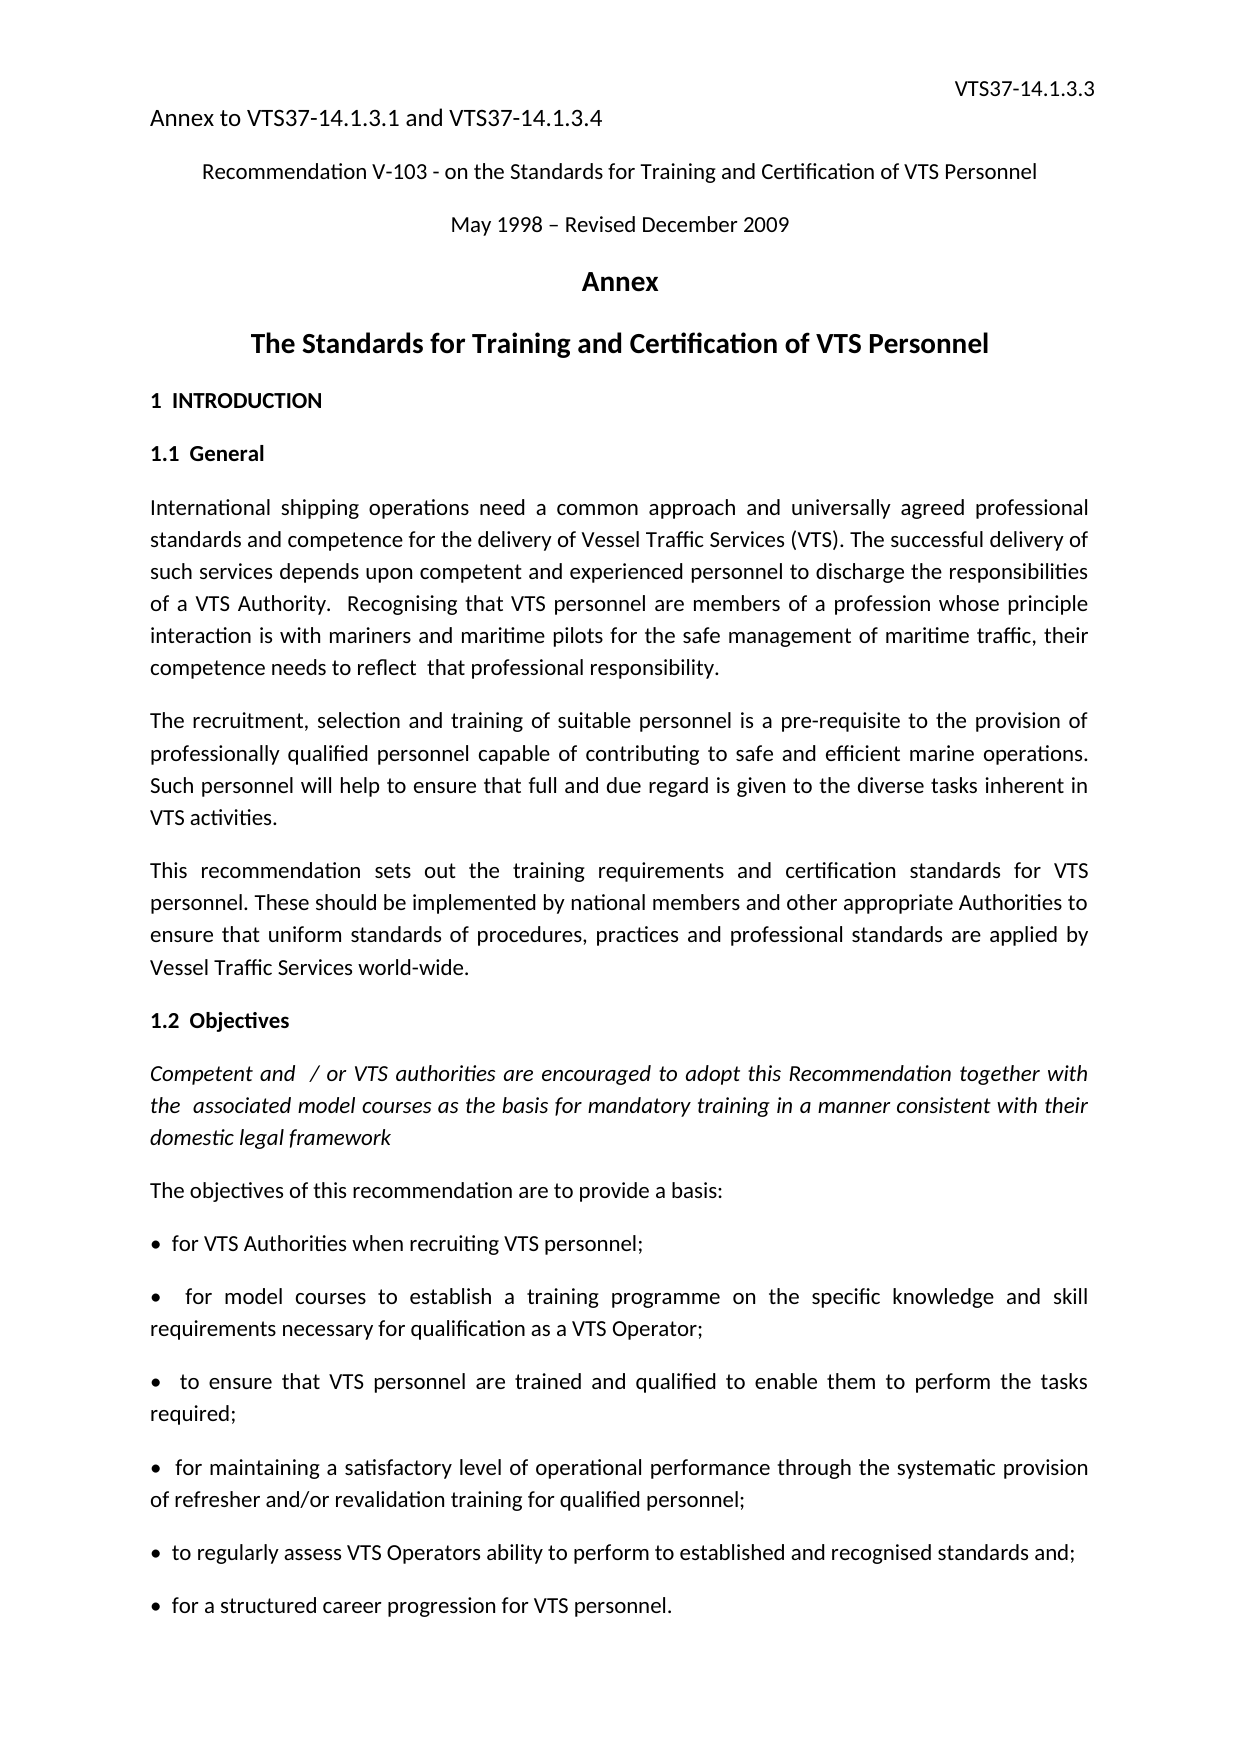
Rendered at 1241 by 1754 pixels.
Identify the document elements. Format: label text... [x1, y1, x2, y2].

text Competent and / or VTS authorities are encouraged to adopt this Recommendation together with the associated model courses as the basis for mandatory training in a manner consistent with their domestic legal framework [150, 1059, 1090, 1151]
text • to ensure that VTS personnel are trained and qualified to enable them to perform the tasks required; [150, 1367, 1090, 1428]
text Annex [150, 263, 1090, 299]
text • for model courses to establish a training programme on the specific knowledge and skill requirements necessary for qualification as a VTS Operator; [150, 1282, 1090, 1342]
text • to regularly assess VTS Operators ability to perform to established and recognised standards and; [150, 1538, 1090, 1566]
text 1.1 General [150, 439, 1090, 468]
text The objectives of this recommendation are to provide a basis: [150, 1176, 1090, 1204]
text Recommendation V-103 - on the Standards for Training and Certification of VTS Personnel [150, 157, 1090, 185]
text International shipping operations need a common approach and universally agreed professional standards and competence for the delivery of Vessel Traffic Services (VTS). The successful delivery of such services depends upon competent and experienced personnel to discharge the responsibilities of a VTS Authority. Recognising that VTS personnel are members of a profession whose principle interaction is with mariners and maritime pilots for the safe management of maritime traffic, their competence needs to reflect that professional responsibility. [150, 493, 1090, 682]
text • for VTS Authorities when recruiting VTS personnel; [150, 1229, 1090, 1257]
text • for a structured career progression for VTS personnel. [150, 1591, 1090, 1619]
text This recommendation sets out the training requirements and certification standards for VTS personnel. These should be implemented by national members and other appropriate Authorities to ensure that uniform standards of procedures, practices and professional standards are applied by Vessel Traffic Services world-wide. [150, 856, 1090, 981]
text 1 INTRODUCTION [150, 387, 1090, 414]
text The Standards for Training and Certification of VTS Personnel [150, 325, 1090, 360]
text • for maintaining a satisfactory level of operational performance through the systematic provision of refresher and/or revalidation training for qualified personnel; [150, 1453, 1090, 1513]
text 1.2 Objectives [150, 1006, 1090, 1034]
text The recruitment, selection and training of suitable personnel is a pre-requisite to the provision of professionally qualified personnel capable of contributing to safe and efficient marine operations. Such personnel will help to ensure that full and due regard is given to the diverse tasks inherent in VTS activities. [150, 707, 1090, 831]
text May 1998 – Revised December 2009 [150, 210, 1090, 238]
